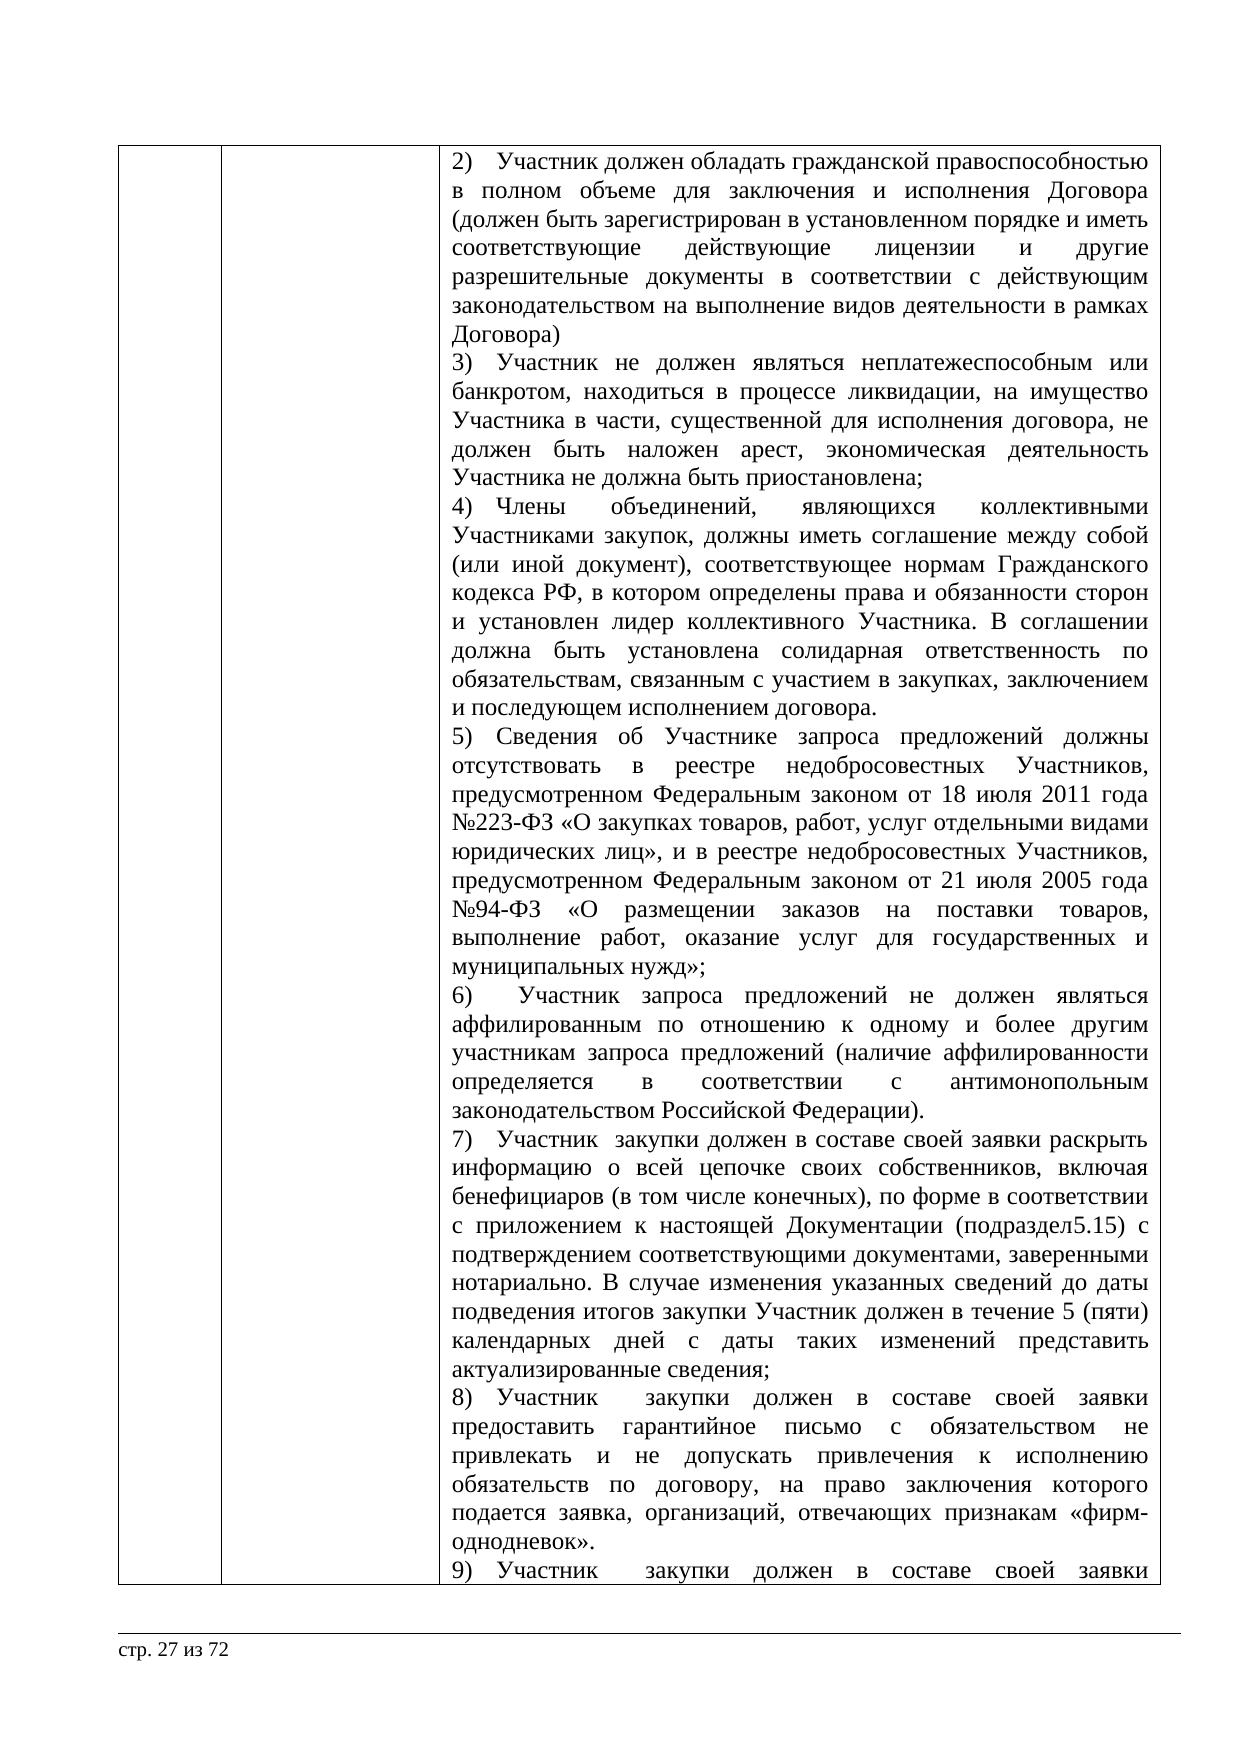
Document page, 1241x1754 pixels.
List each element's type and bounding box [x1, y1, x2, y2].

table_cell [119, 146, 221, 1584]
table_cell [440, 146, 1160, 1584]
table_cell [222, 146, 439, 1584]
